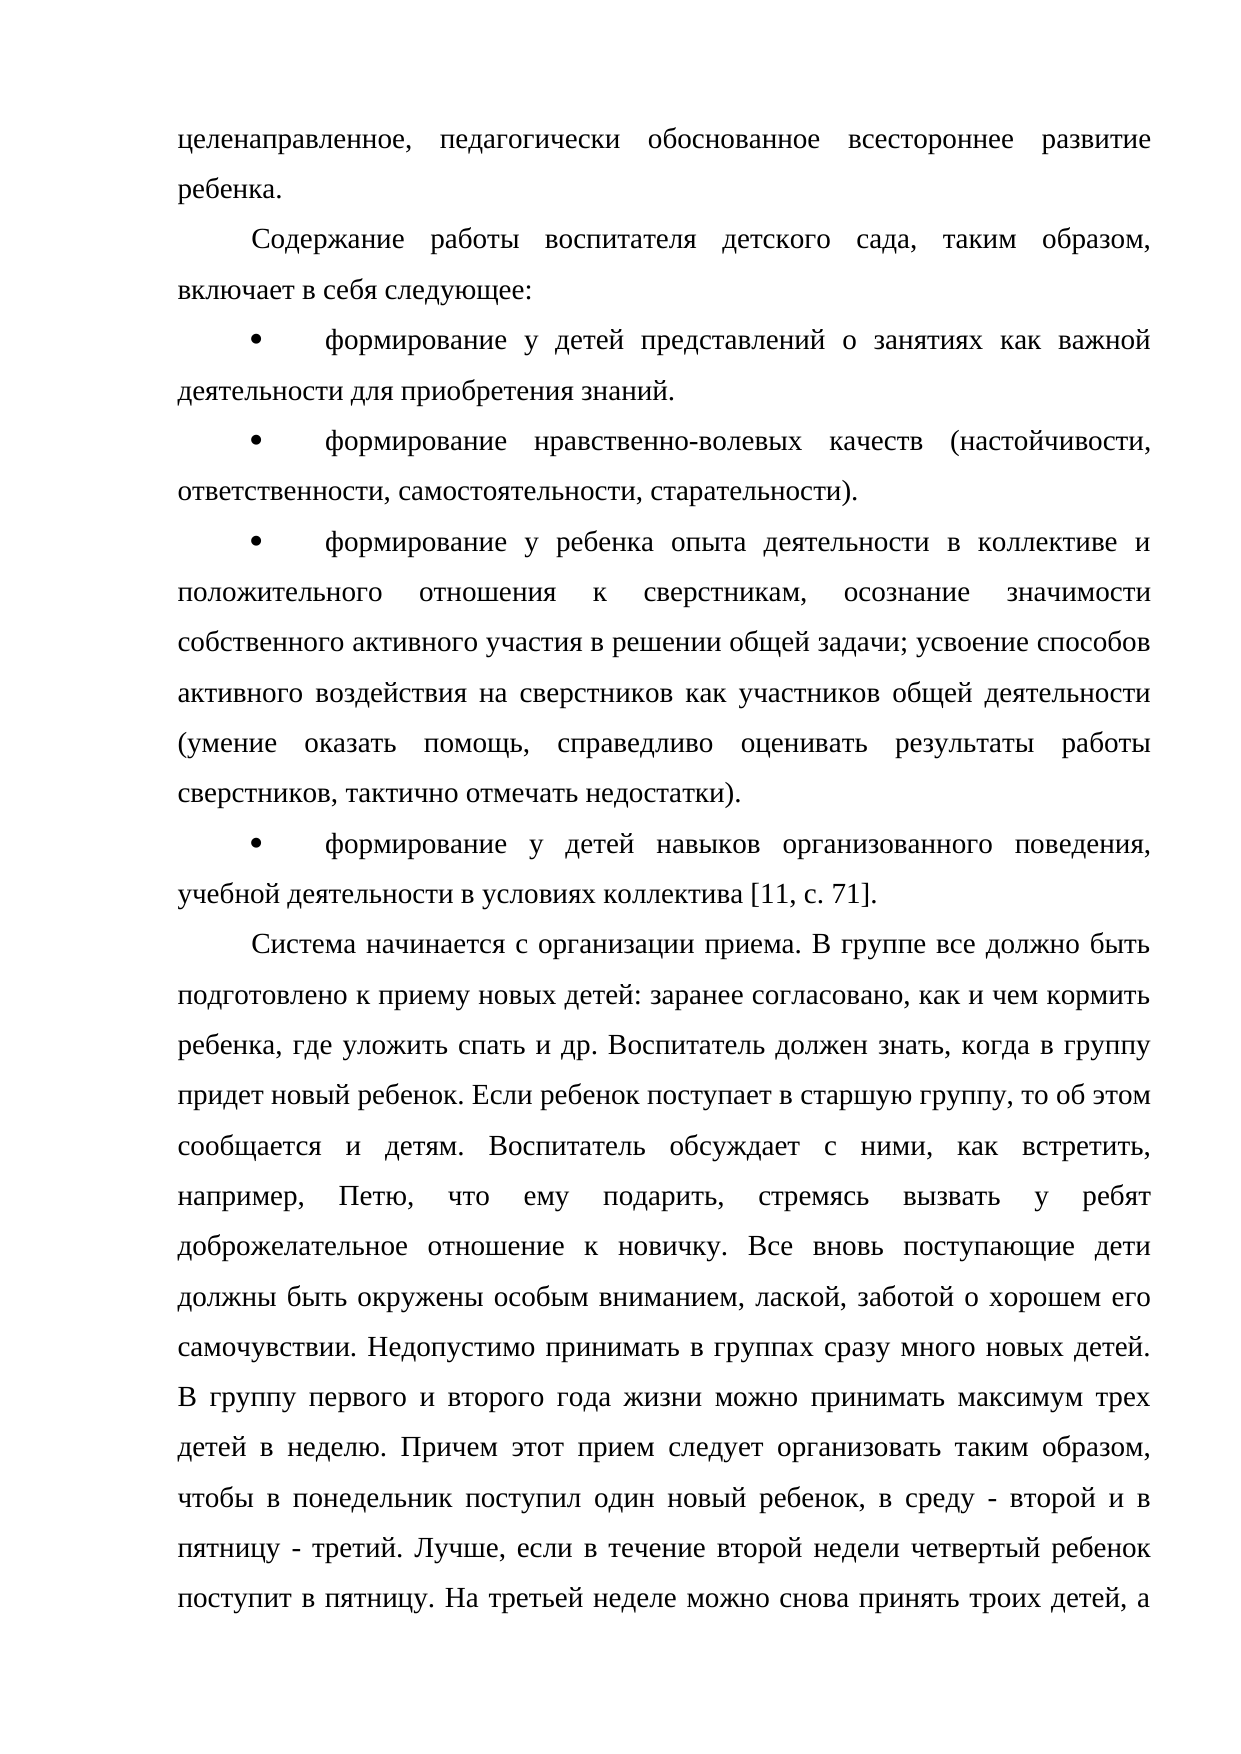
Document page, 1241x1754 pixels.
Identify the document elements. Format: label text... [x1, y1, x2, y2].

text Содержание работы воспитателя детского сада, таким образом, включает в себя следующее: [177, 222, 1152, 306]
list формирование у детей представлений о занятиях как важной деятельности для приобретения знаний. [177, 322, 1152, 406]
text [177, 926, 1152, 1614]
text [177, 121, 1152, 205]
list формирование у ребенка опыта деятельности в коллективе и положительного отношения к сверстникам, осознание значимости собственного активного участия в решении общей задачи; усвоение способов активного воздействия на сверстников как участников общей деятельности (умение оказать помощь, справедливо оценивать результаты работы сверстников, тактично отмечать недостатки). [177, 524, 1152, 809]
list формирование у детей навыков организованного поведения, учебной деятельности в условиях коллектива [11, с. 71]. [177, 826, 1152, 910]
list формирование нравственно-волевых качеств (настойчивости, ответственности, самостоятельности, старательности). [177, 423, 1152, 507]
